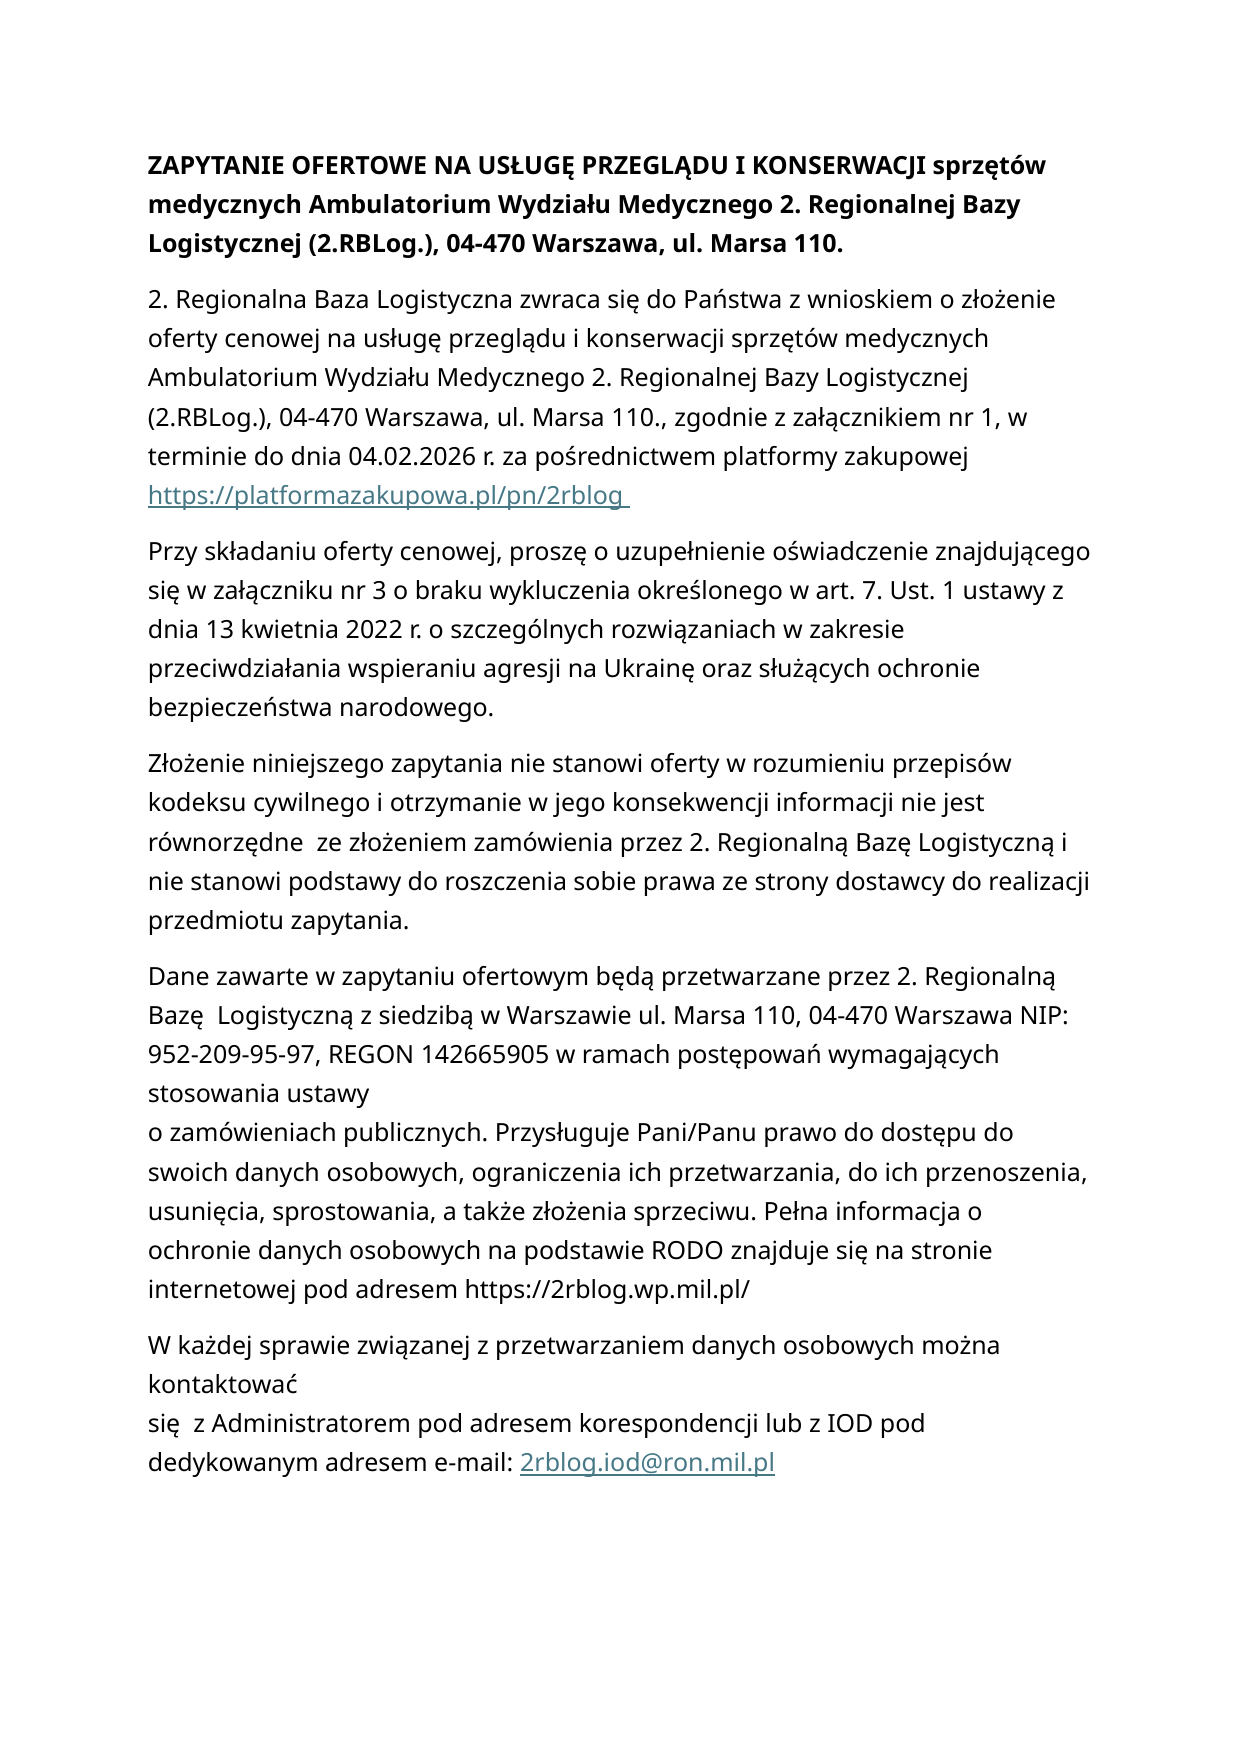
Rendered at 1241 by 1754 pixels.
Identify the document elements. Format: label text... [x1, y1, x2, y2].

text W każdej sprawie związanej z przetwarzaniem danych osobowych można kontaktować się z Administratorem pod adresem korespondencji lub z IOD pod dedykowanym adresem e-mail: 2rblog.iod@ron.mil.pl [148, 1328, 1093, 1479]
text Dane zawarte w zapytaniu ofertowym będą przetwarzane przez 2. Regionalną Bazę Logistyczną z siedzibą w Warszawie ul. Marsa 110, 04-470 Warszawa NIP: 952-209-95-97, REGON 142665905 w ramach postępowań wymagających stosowania ustawy o zamówieniach publicznych. Przysługuje Pani/Panu prawo do dostępu do swoich danych osobowych, ograniczenia ich przetwarzania, do ich przenoszenia, usunięcia, sprostowania, a także złożenia sprzeciwu. Pełna informacja o ochronie danych osobowych na podstawie RODO znajduje się na stronie internetowej pod adresem https://2rblog.wp.mil.pl/ [148, 958, 1093, 1306]
text Złożenie niniejszego zapytania nie stanowi oferty w rozumieniu przepisów kodeksu cywilnego i otrzymanie w jego konsekwencji informacji nie jest równorzędne ze złożeniem zamówienia przez 2. Regionalną Bazę Logistyczną i nie stanowi podstawy do roszczenia sobie prawa ze strony dostawcy do realizacji przedmiotu zapytania. [148, 746, 1093, 937]
text Przy składaniu oferty cenowej, proszę o uzupełnienie oświadczenie znajdującego się w załączniku nr 3 o braku wykluczenia określonego w art. 7. Ust. 1 ustawy z dnia 13 kwietnia 2022 r. o szczególnych rozwiązaniach w zakresie przeciwdziałania wspieraniu agresji na Ukrainę oraz służących ochronie bezpieczeństwa narodowego. [148, 533, 1093, 724]
text 2. Regionalna Baza Logistyczna zwraca się do Państwa z wnioskiem o złożenie oferty cenowej na usługę przeglądu i konserwacji sprzętów medycznych Ambulatorium Wydziału Medycznego 2. Regionalnej Bazy Logistycznej (2.RBLog.), 04-470 Warszawa, ul. Marsa 110., zgodnie z załącznikiem nr 1, w terminie do dnia 04.02.2026 r. za pośrednictwem platformy zakupowej https://platformazakupowa.pl/pn/2rblog [148, 282, 1093, 512]
text ZAPYTANIE OFERTOWE NA USŁUGĘ PRZEGLĄDU I KONSERWACJI sprzętów medycznych Ambulatorium Wydziału Medycznego 2. Regionalnej Bazy Logistycznej (2.RBLog.), 04-470 Warszawa, ul. Marsa 110. [148, 148, 1093, 260]
